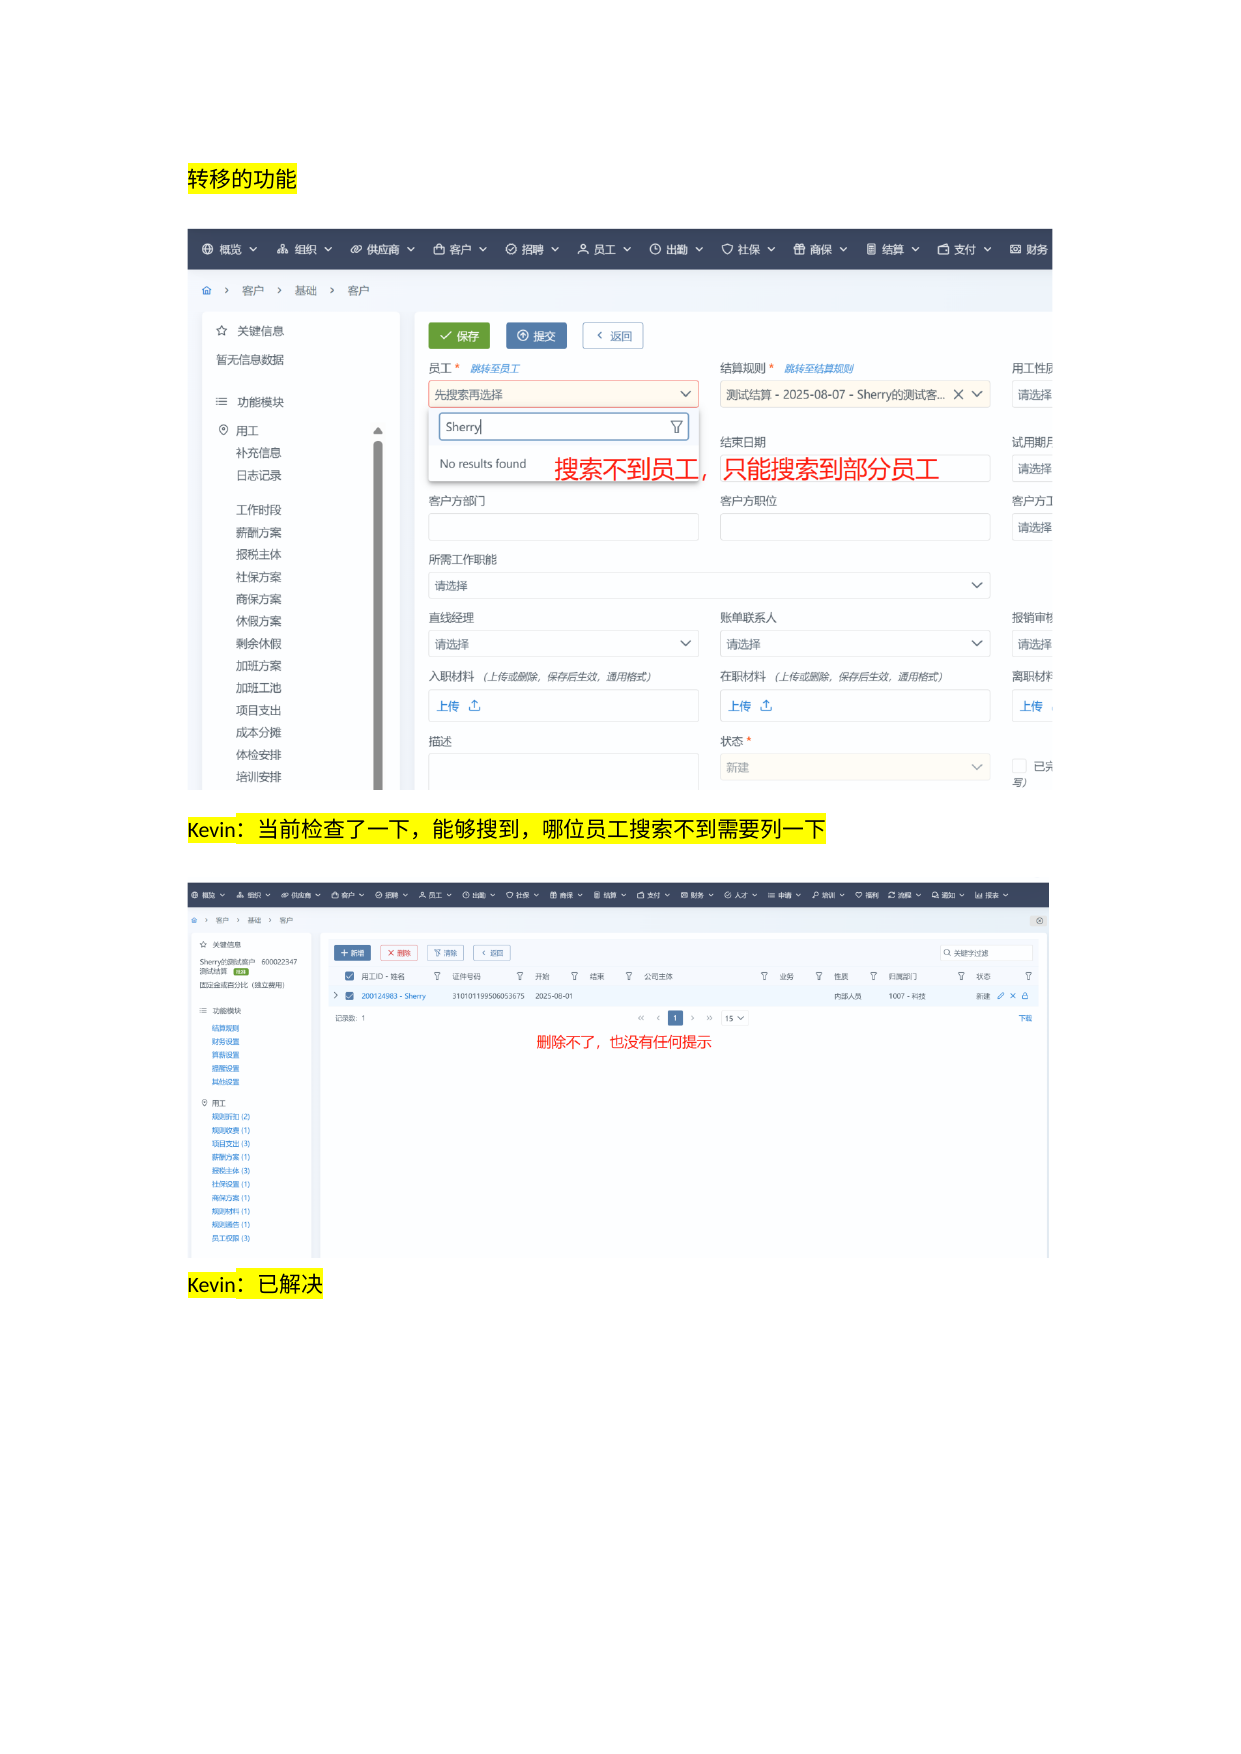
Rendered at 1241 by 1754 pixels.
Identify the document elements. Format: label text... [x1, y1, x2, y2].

picture [187, 877, 1049, 1258]
picture [187, 227, 1053, 790]
text Kevin：已解决 [187, 1267, 1053, 1299]
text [187, 162, 1053, 194]
text Kevin：当前检查了一下，能够搜到，哪位员工搜索不到需要列一下 [187, 812, 1053, 844]
